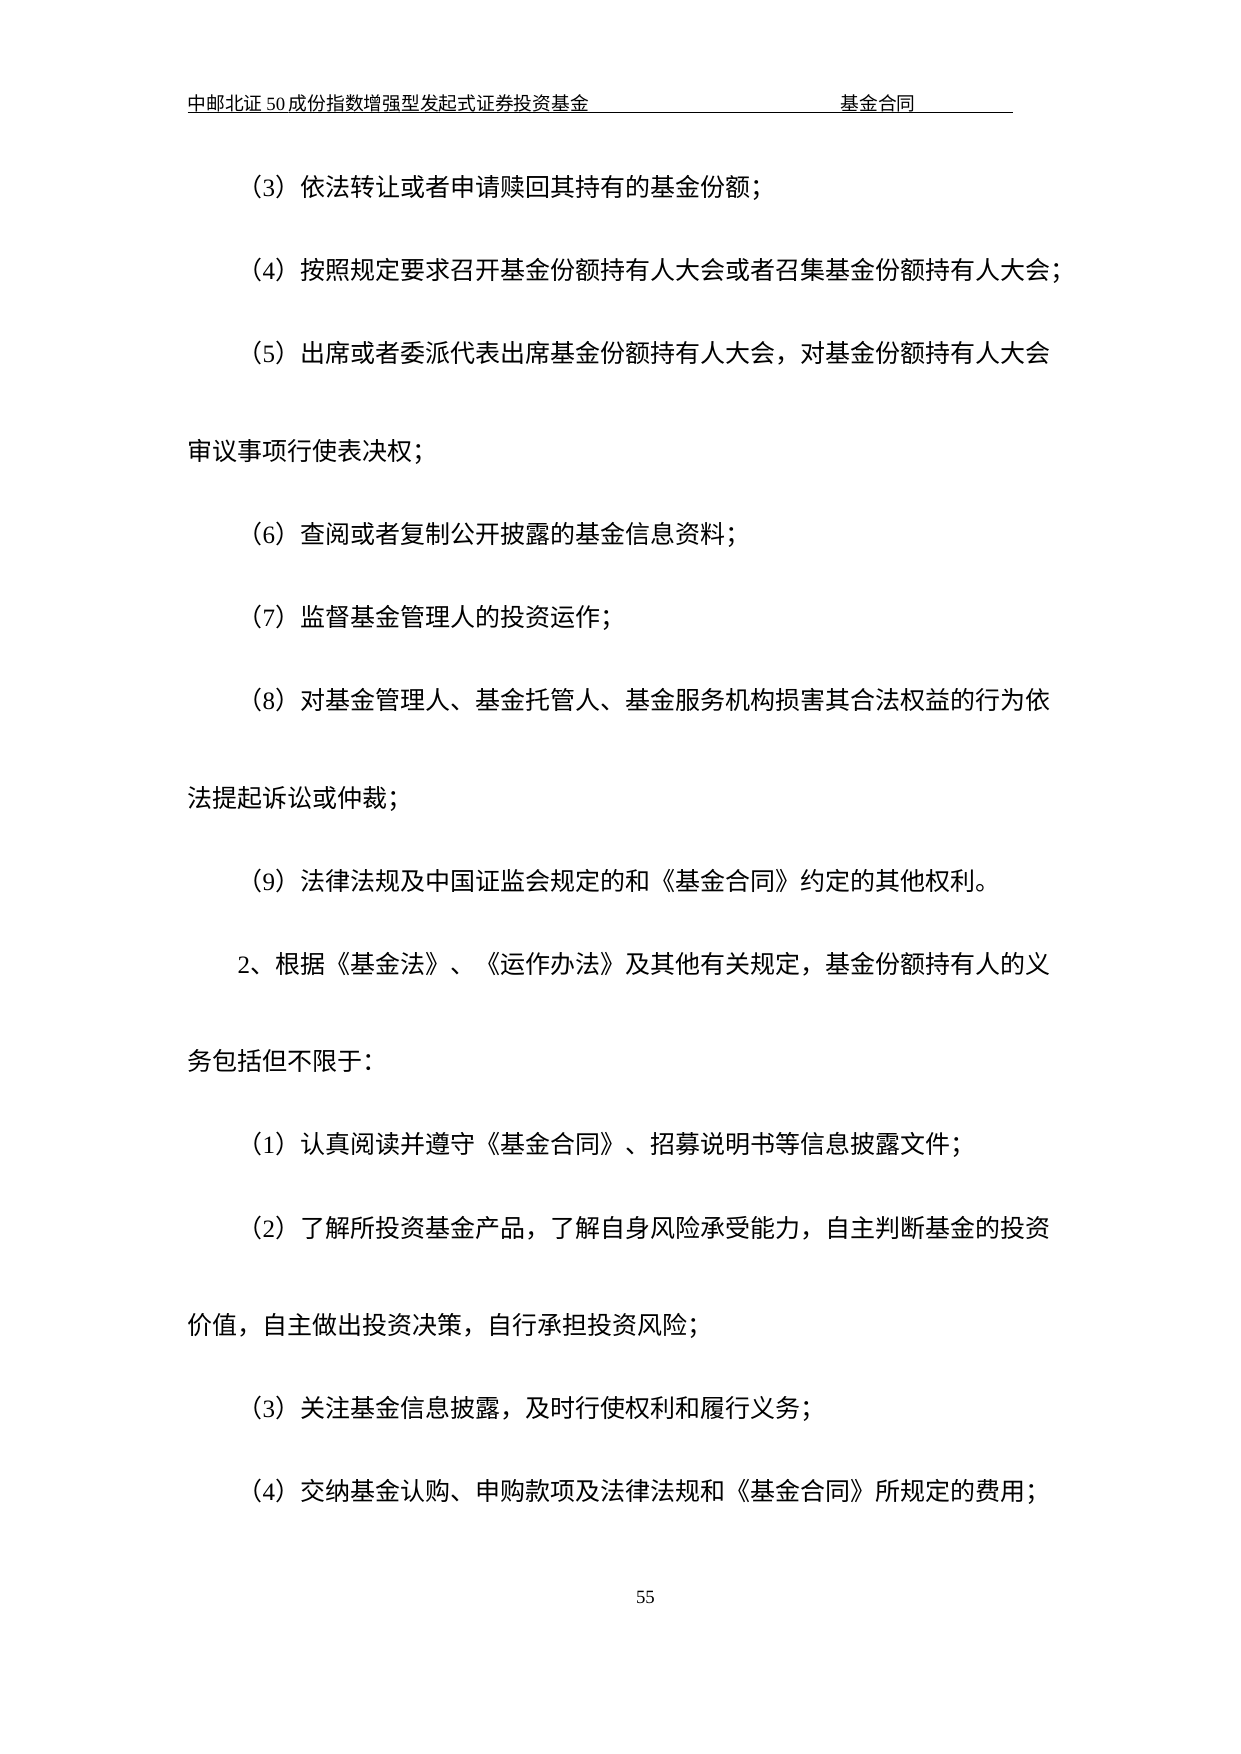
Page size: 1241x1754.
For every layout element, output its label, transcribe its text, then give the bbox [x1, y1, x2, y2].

text （6）查阅或者复制公开披露的基金信息资料； [187, 500, 1053, 565]
text （4）按照规定要求召开基金份额持有人大会或者召集基金份额持有人大会； [187, 236, 1053, 301]
text 2、根据《基金法》、《运作办法》及其他有关规定，基金份额持有人的义务包括但不限于： [187, 930, 1053, 1092]
text （3）依法转让或者申请赎回其持有的基金份额； [187, 153, 1053, 218]
text （3）关注基金信息披露，及时行使权利和履行义务； [187, 1374, 1053, 1439]
text （8）对基金管理人、基金托管人、基金服务机构损害其合法权益的行为依法提起诉讼或仲裁； [187, 666, 1053, 829]
text （5）出席或者委派代表出席基金份额持有人大会，对基金份额持有人大会审议事项行使表决权； [187, 319, 1053, 482]
text （2）了解所投资基金产品，了解自身风险承受能力，自主判断基金的投资价值，自主做出投资决策，自行承担投资风险； [187, 1194, 1053, 1356]
text （4）交纳基金认购、申购款项及法律法规和《基金合同》所规定的费用； [187, 1457, 1053, 1522]
text （7）监督基金管理人的投资运作； [187, 583, 1053, 648]
text （1）认真阅读并遵守《基金合同》、招募说明书等信息披露文件； [187, 1111, 1053, 1176]
text （9）法律法规及中国证监会规定的和《基金合同》约定的其他权利。 [187, 847, 1053, 912]
